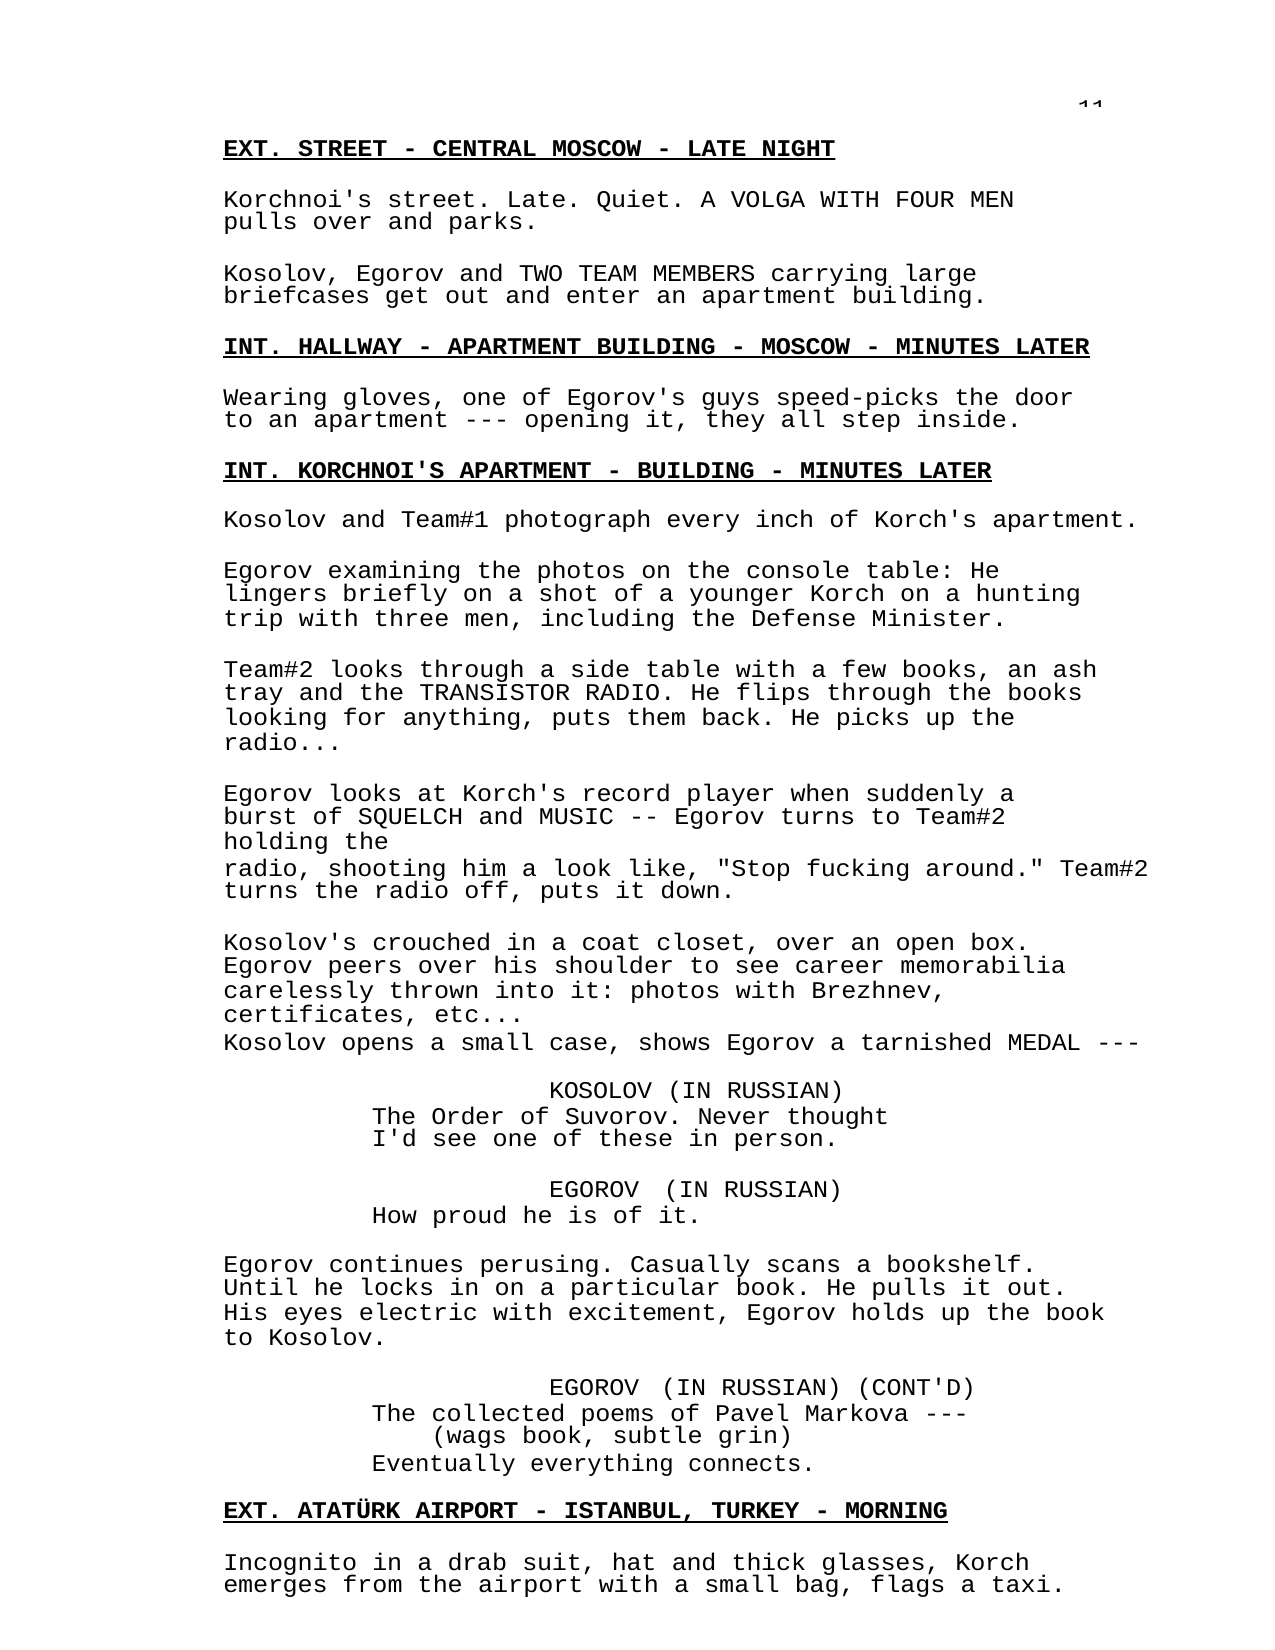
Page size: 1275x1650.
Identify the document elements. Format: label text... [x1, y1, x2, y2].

text Egorov examining the photos on the console table: He lingers briefly on a shot of a younger Korch on a hunting trip with three men, including the Defense Minister. [223, 559, 1089, 633]
text radio, shooting him a look like, "Stop fucking around." Team#2 turns the radio off, puts it down. [223, 857, 1187, 906]
text Team#2 looks through a side table with a few books, an ash tray and the TRANSISTOR RADIO. He flips through the books looking for anything, puts them back. He picks up the radio... [223, 658, 1119, 757]
text Eventually everything connects. [372, 1451, 1187, 1477]
text How proud he is of it. [372, 1203, 1187, 1229]
subtitle INT. HALLWAY - APARTMENT BUILDING - MOSCOW - MINUTES LATER [223, 334, 1187, 361]
text Korchnoi's street. Late. Quiet. A VOLGA WITH FOUR MEN pulls over and parks. [223, 187, 1089, 237]
text Kosolov opens a small case, shows Egorov a tarnished MEDAL --- [223, 1030, 1187, 1056]
text Egorov looks at Korch's record player when suddenly a burst of SQUELCH and MUSIC -- Egorov turns to Team#2 holding the [223, 782, 1089, 856]
subtitle KOSOLOV (IN RUSSIAN) [549, 1078, 1187, 1104]
text The Order of Suvorov. Never thought I'd see one of these in person. [372, 1104, 893, 1154]
text Incognito in a drab suit, hat and thick glasses, Korch emerges from the airport with a small bag, flags a taxi. [223, 1550, 1119, 1600]
subtitle EXT. ATATÜRK AIRPORT - ISTANBUL, TURKEY - MORNING [223, 1499, 1187, 1526]
subtitle INT. KORCHNOI'S APARTMENT - BUILDING - MINUTES LATER [223, 458, 1187, 485]
subtitle EGOROV (IN RUSSIAN) (CONT'D) [549, 1375, 1187, 1401]
text Wearing gloves, one of Egorov's guys speed-picks the door to an apartment --- opening it, they all step inside. [223, 386, 1089, 435]
text Egorov continues perusing. Casually scans a bookshelf. Until he locks in on a particular book. He pulls it out. His eyes electric with excitement, Egorov holds up the book to Kosolov. [223, 1253, 1119, 1352]
text Kosolov and Team#1 photograph every inch of Korch's apartment. [223, 508, 1187, 535]
text The collected poems of Pavel Markova --- (wags book, subtle grin) [371, 1402, 1017, 1451]
subtitle EGOROV (IN RUSSIAN) [549, 1177, 1187, 1203]
subtitle EXT. STREET - CENTRAL MOSCOW - LATE NIGHT [223, 136, 1187, 163]
text Kosolov's crouched in a coat closet, over an open box. Egorov peers over his shoulder to see career memorabilia carelessly thrown into it: photos with Brezhnev, certificates, etc... [223, 931, 1119, 1030]
text Kosolov, Egorov and TWO TEAM MEMBERS carrying large briefcases get out and enter an apartment building. [223, 262, 1119, 311]
